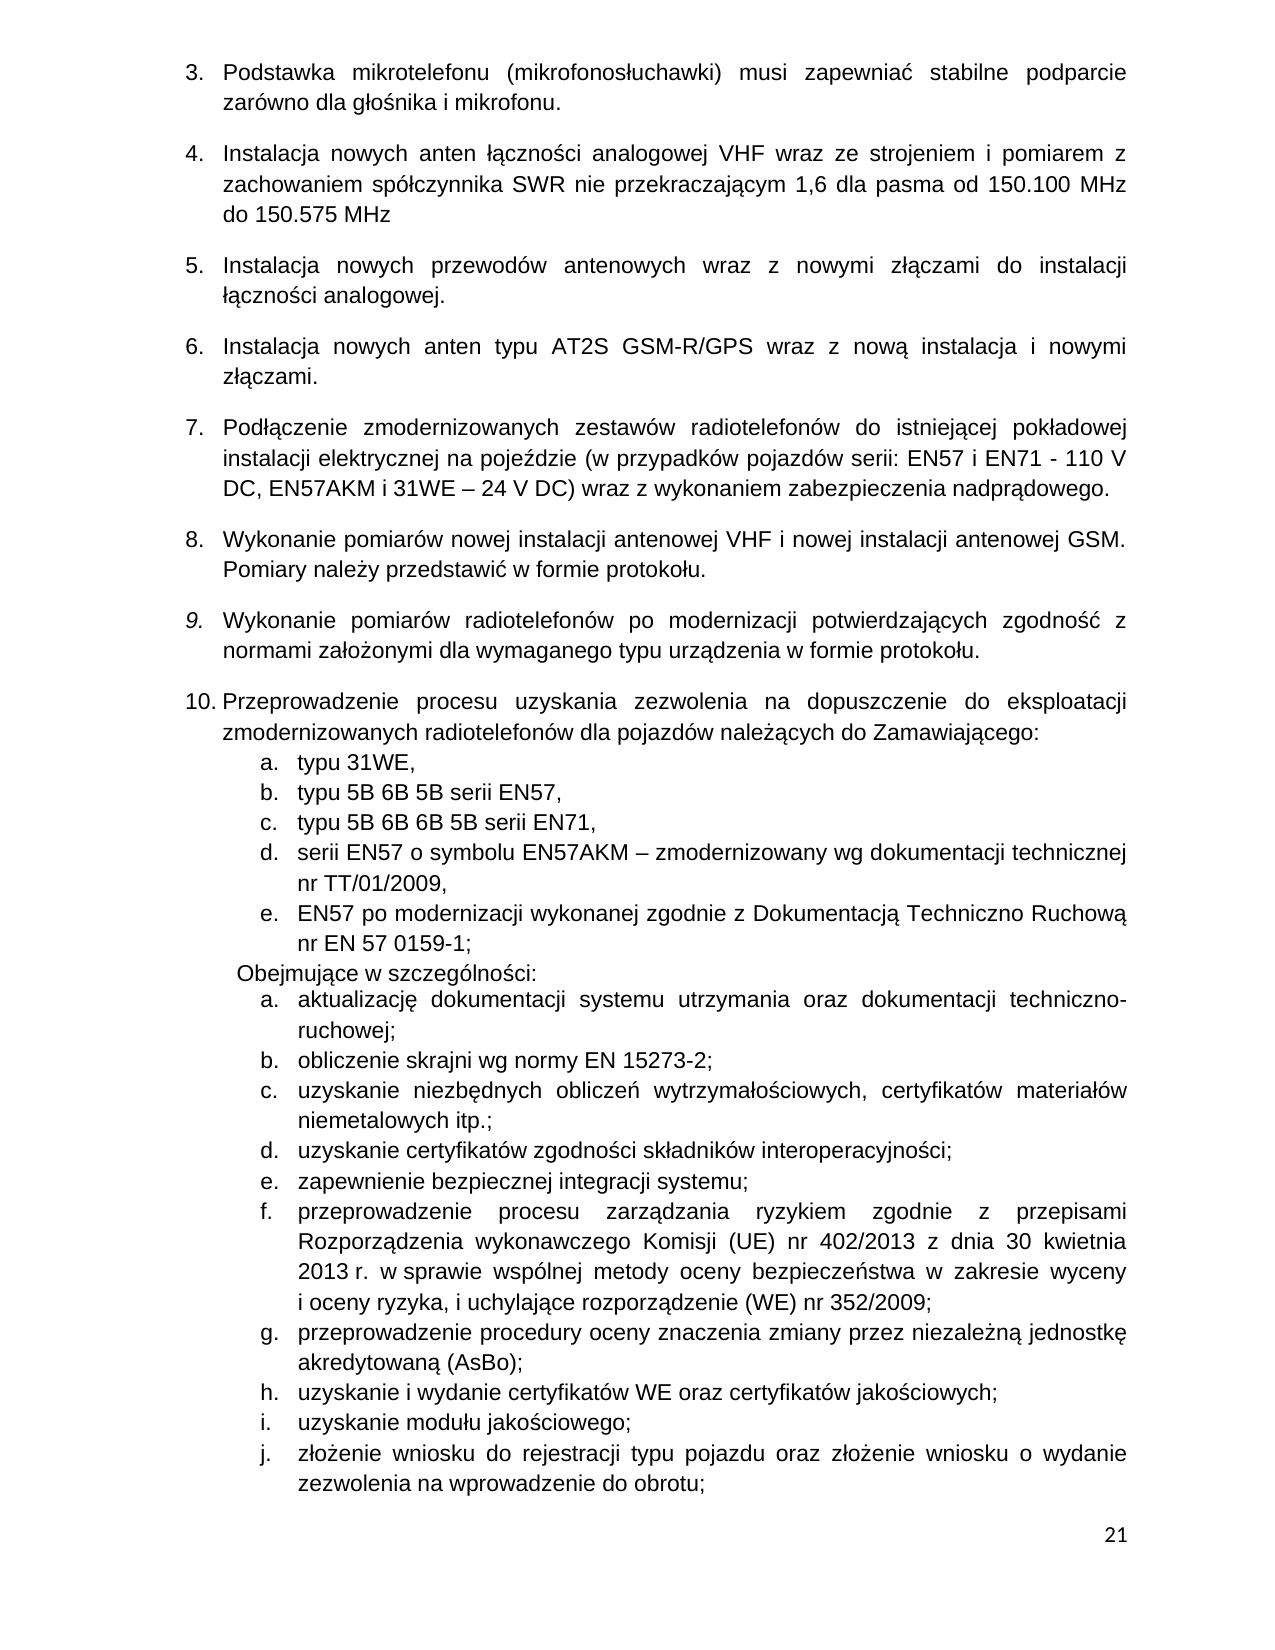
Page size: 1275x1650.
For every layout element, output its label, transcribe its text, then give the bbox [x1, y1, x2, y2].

list Instalacja nowych anten typu AT2S GSM-R/GPS wraz z nową instalacja i nowymi złączami. [185, 333, 1127, 389]
list typu 31WE, [260, 749, 1127, 775]
list Wykonanie pomiarów nowej instalacji antenowej VHF i nowej instalacji antenowej GSM. Pomiary należy przedstawić w formie protokołu. [185, 526, 1127, 582]
list typu 5B 6B 5B serii EN57, [260, 779, 1127, 805]
list typu 5B 6B 6B 5B serii EN71, [260, 809, 1127, 835]
list Podstawka mikrotelefonu (mikrofonosłuchawki) musi zapewniać stabilne podparcie zarówno dla głośnika i mikrofonu. [185, 59, 1127, 116]
list EN57 po modernizacji wykonanej zgodnie z Dokumentacją Techniczno Ruchową nr EN 57 0159-1; [260, 900, 1127, 956]
text Obejmujące w szczególności: [236, 960, 1127, 986]
list uzyskanie modułu jakościowego; [260, 1409, 1127, 1436]
list serii EN57 o symbolu EN57AKM – zmodernizowany wg dokumentacji technicznej nr TT/01/2009, [260, 839, 1127, 896]
list Przeprowadzenie procesu uzyskania zezwolenia na dopuszczenie do eksploatacji zmodernizowanych radiotelefonów dla pojazdów należących do Zamawiającego: [185, 688, 1127, 745]
list Instalacja nowych anten łączności analogowej VHF wraz ze strojeniem i pomiarem z zachowaniem spółczynnika SWR nie przekraczającym 1,6 dla pasma od 150.100 MHz do 150.575 MHz [185, 140, 1127, 227]
list uzyskanie i wydanie certyfikatów WE oraz certyfikatów jakościowych; [260, 1379, 1127, 1406]
list aktualizację dokumentacji systemu utrzymania oraz dokumentacji techniczno-ruchowej; [260, 986, 1127, 1043]
list Podłączenie zmodernizowanych zestawów radiotelefonów do istniejącej pokładowej instalacji elektrycznej na pojeździe (w przypadków pojazdów serii: EN57 i EN71 - 110 V DC, EN57AKM i 31WE – 24 V DC) wraz z wykonaniem zabezpieczenia nadprądowego. [185, 414, 1127, 501]
list przeprowadzenie procesu zarządzania ryzykiem zgodnie z przepisami Rozporządzenia wykonawczego Komisji (UE) nr 402/2013 z dnia 30 kwietnia 2013 r. w sprawie wspólnej metody oceny bezpieczeństwa w zakresie wyceny i oceny ryzyka, i uchylające rozporządzenie (WE) nr 352/2009; [260, 1198, 1127, 1315]
list obliczenie skrajni wg normy EN 15273-2; [260, 1047, 1127, 1073]
list uzyskanie niezbędnych obliczeń wytrzymałościowych, certyfikatów materiałów niemetalowych itp.; [260, 1077, 1127, 1134]
list Instalacja nowych przewodów antenowych wraz z nowymi złączami do instalacji łączności analogowej. [185, 252, 1127, 308]
list uzyskanie certyfikatów zgodności składników interoperacyjności; [260, 1137, 1127, 1164]
list zapewnienie bezpiecznej integracji systemu; [260, 1168, 1127, 1194]
list złożenie wniosku do rejestracji typu pojazdu oraz złożenie wniosku o wydanie zezwolenia na wprowadzenie do obrotu; [260, 1439, 1127, 1496]
list przeprowadzenie procedury oceny znaczenia zmiany przez niezależną jednostkę akredytowaną (AsBo); [260, 1319, 1127, 1375]
list Wykonanie pomiarów radiotelefonów po modernizacji potwierdzających zgodność z normami założonymi dla wymaganego typu urządzenia w formie protokołu. [185, 607, 1127, 663]
